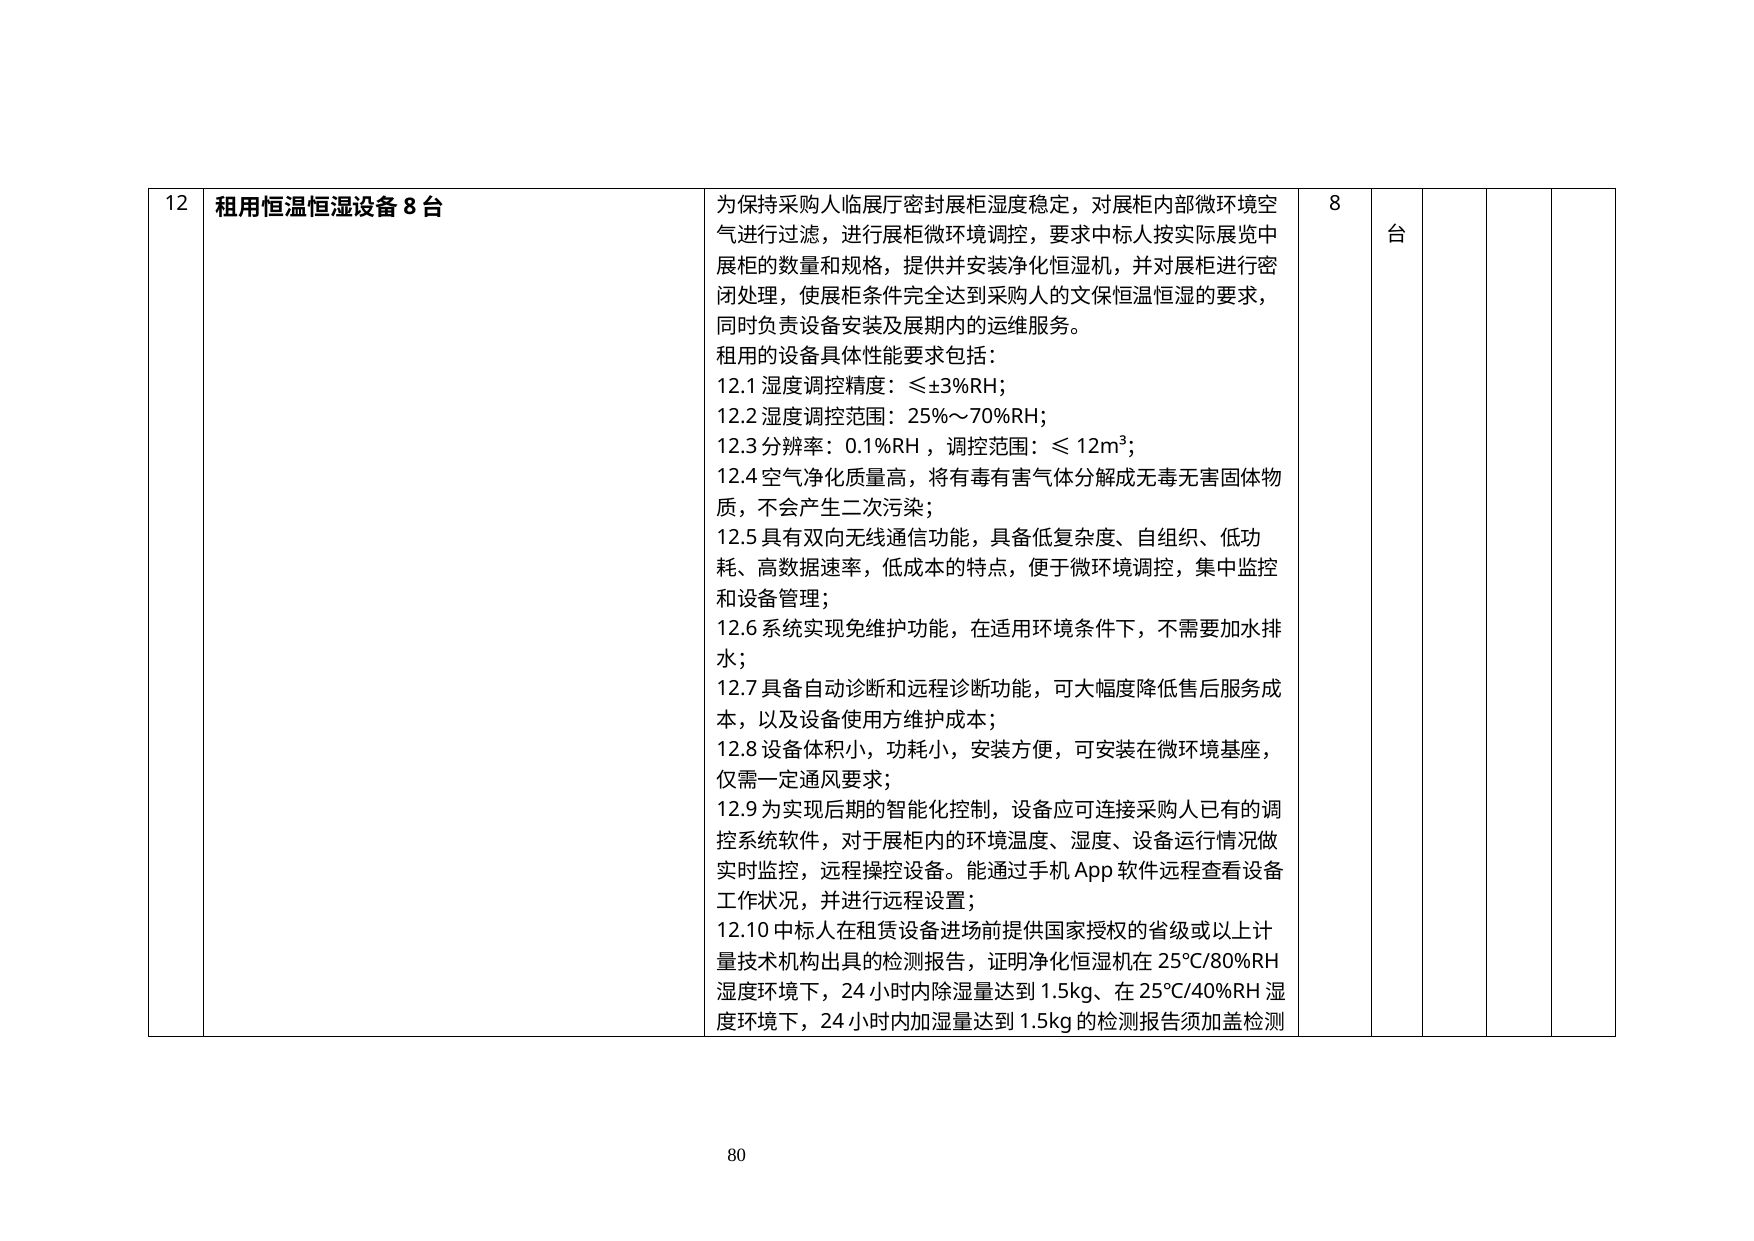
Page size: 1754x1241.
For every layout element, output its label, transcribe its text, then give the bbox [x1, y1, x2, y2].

table_cell 台 [1372, 189, 1422, 1036]
table_cell 12 [149, 189, 203, 1036]
table_cell 为保持采购人临展厅密封展柜湿度稳定，对展柜内部微环境空气进行过滤，进行展柜微环境调控，要求中标人按实际展览中展柜的数量和规格，提供并安装净化恒湿机，并对展柜进行密闭处理，使展柜条件完全达到采购人的文保恒温恒湿的要求，同时负责设备安装及展期内的运维服务。 租用的设备具体性能要求包括： 12.1湿度调控精度：≤±3%RH； 12.2湿度调控范围：25%～70%RH； 12.3分辨率：0.1%RH ，调控范围：≤ 12m³； 12.4空气净化质量高，将有毒有害气体分解成无毒无害固体物质，不会产生二次污染； 12.5具有双向无线通信功能，具备低复杂度、自组织、低功耗、高数据速率，低成本的特点，便于微环境调控，集中监控和设备管理； 12.6系统实现免维护功能，在适用环境条件下，不需要加水排水； 12.7具备自动诊断和远程诊断功能，可大幅度降低售后服务成本，以及设备使用方维护成本； 12.8设备体积小，功耗小，安装方便，可安装在微环境基座，仅需一定通风要求； 12.9为实现后期的智能化控制，设备应可连接采购人已有的调控系统软件，对于展柜内的环境温度、湿度、设备运行情况做实时监控，远程操控设备。能通过手机App软件远程查看设备工作状况，并进行远程设置； 12.10中标人在租赁设备进场前提供国家授权的省级或以上计量技术机构出具的检测报告，证明净化恒湿机在25℃/80%RH湿度环境下，24小时内除湿量达到1.5kg、在25℃/40%RH湿度环境下，24小时内加湿量达到1.5kg的检测报告须加盖检测机构CMA标注，采购人验证后租赁设备方能进场； 12.11中标人在租赁设备进场前提供国家授权的省级以上计量技术机构出具的净化恒湿机检测报告，证明设备工作时噪音不超过45分贝，证明报告上须加盖CMA标注，采购人验证后租赁设备方能进场； 12.12中标人在租赁设备进场前提供国家授权的省级以上计量技术机构出具的净化恒湿机检测报告，证明设备出风口风速小于4m/S，报告上须加盖CMA标注，采购人验证后租赁设备方能进场； 12.13中标人在租赁设备进场前提供已获得的防爆检测机构出具的防爆合格证证书，采购人验证后租赁设备方能进场； 12.14性能：在≤ 12m³的密闭展柜空间内，可以在10小时内，将柜内湿度从25%RH调节到70%RH；也可以在10小时内，将柜内湿度从70%RH调节到25%RH。中标人在租赁设备进场前提供国家授权的省级以上计量技术机构出具的检测报告，报告上须加盖CMA标注，采购人验证后租赁设备方能进场。 [705, 189, 1298, 1036]
table_cell 8 [1299, 189, 1371, 1036]
table_cell [1423, 189, 1486, 1036]
table_cell 租用恒温恒湿设备8台 [204, 189, 704, 1036]
table_cell [1487, 189, 1551, 1036]
table_cell [1552, 189, 1615, 1036]
